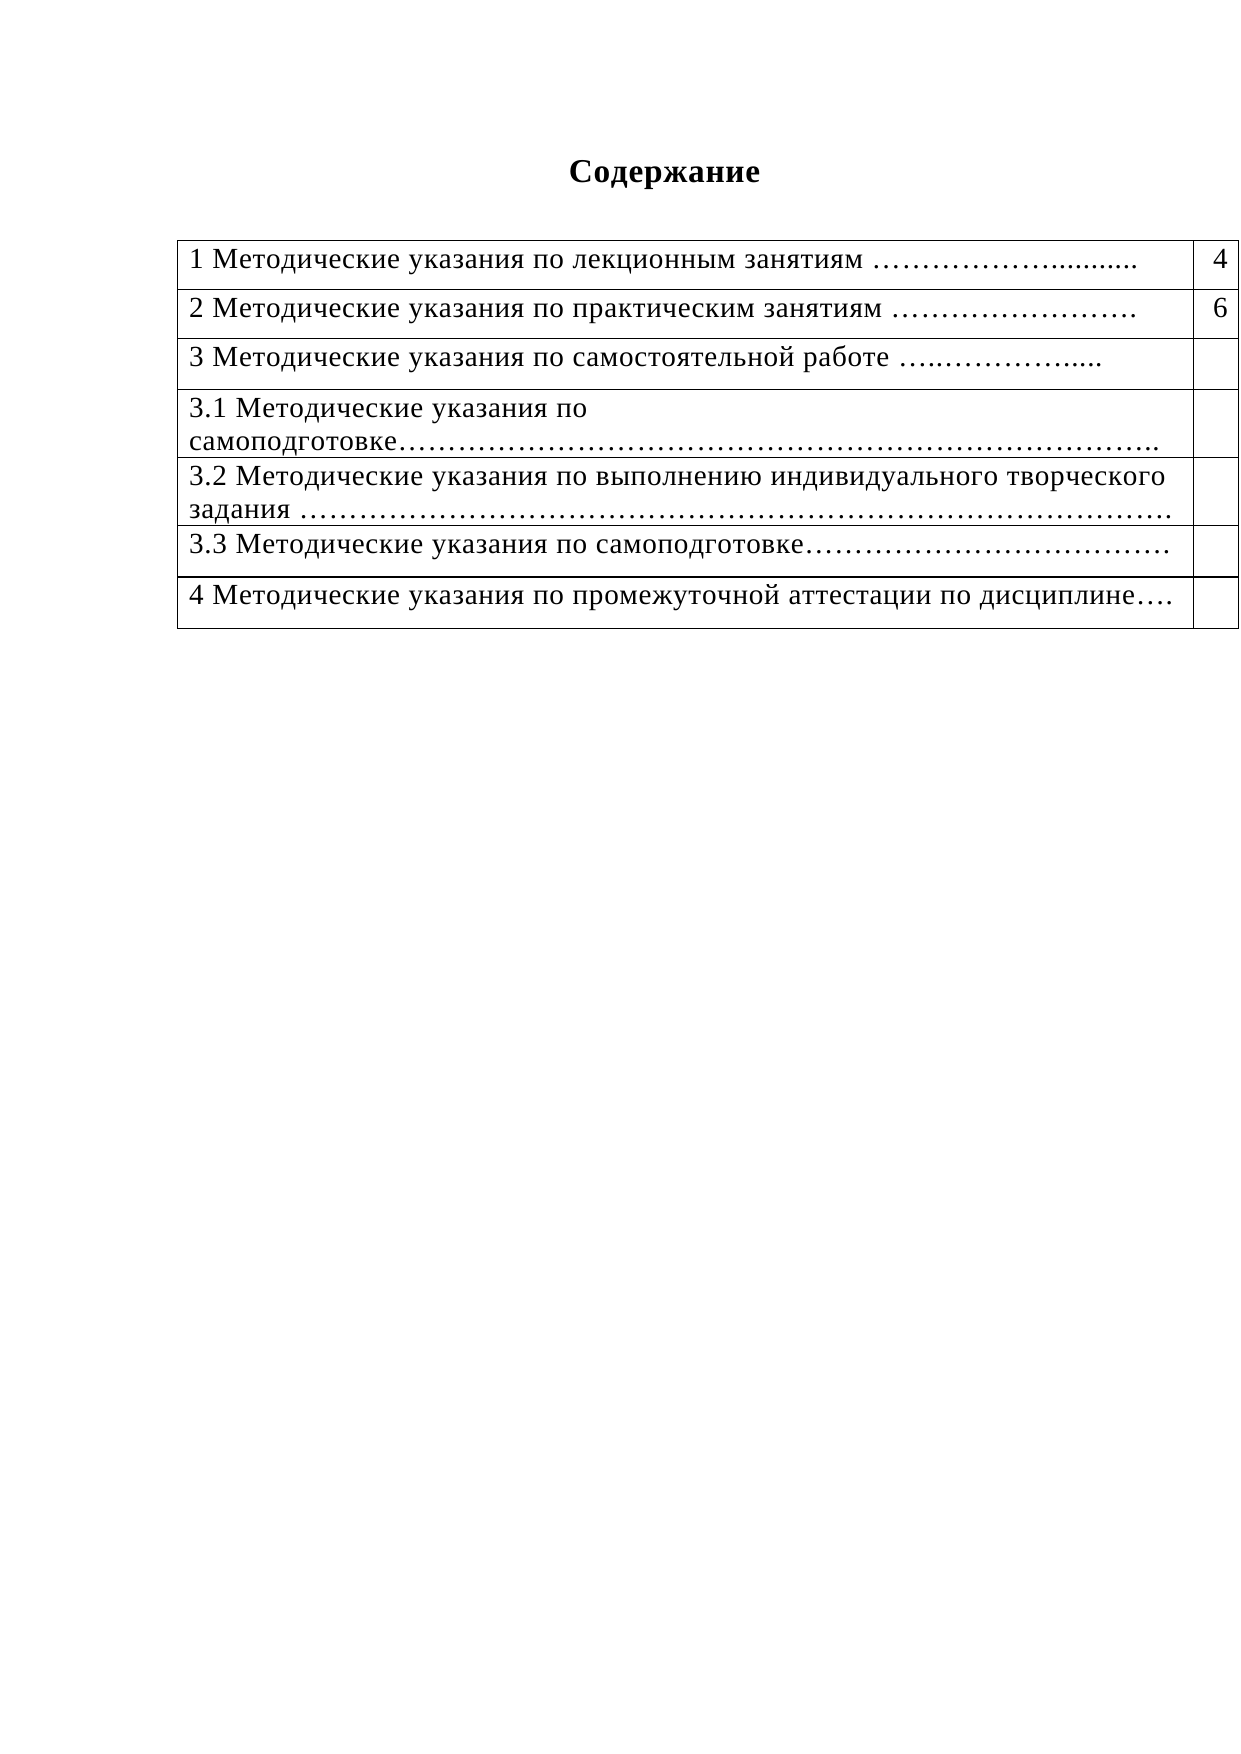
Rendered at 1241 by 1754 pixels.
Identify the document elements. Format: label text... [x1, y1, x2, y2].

table_cell [1194, 339, 1238, 389]
table_cell [1194, 526, 1238, 576]
table_cell 4 Методические указания по промежуточной аттестации по дисциплине…. [178, 578, 1193, 628]
text Содержание [177, 152, 1152, 190]
table_header 1 Методические указания по лекционным занятиям ………………........... [178, 241, 1193, 289]
table_cell 6 [1194, 290, 1238, 338]
table_cell [1194, 390, 1238, 457]
table_cell 2 Методические указания по практическим занятиям ……………………. [178, 290, 1193, 338]
table_cell 3.2 Методические указания по выполнению индивидуального творческого задания ……………………………………………………………………………. [178, 458, 1193, 525]
table_cell [1194, 578, 1238, 628]
table_header 4 [1194, 241, 1238, 289]
table_cell 3.1 Методические указания по самоподготовке………………………………………………………………….. [178, 390, 1193, 457]
table_cell 3.3 Методические указания по самоподготовке………………………………. [178, 526, 1193, 576]
table_cell [1194, 458, 1238, 525]
table_cell 3 Методические указания по самостоятельной работе …..…………..... [178, 339, 1193, 389]
